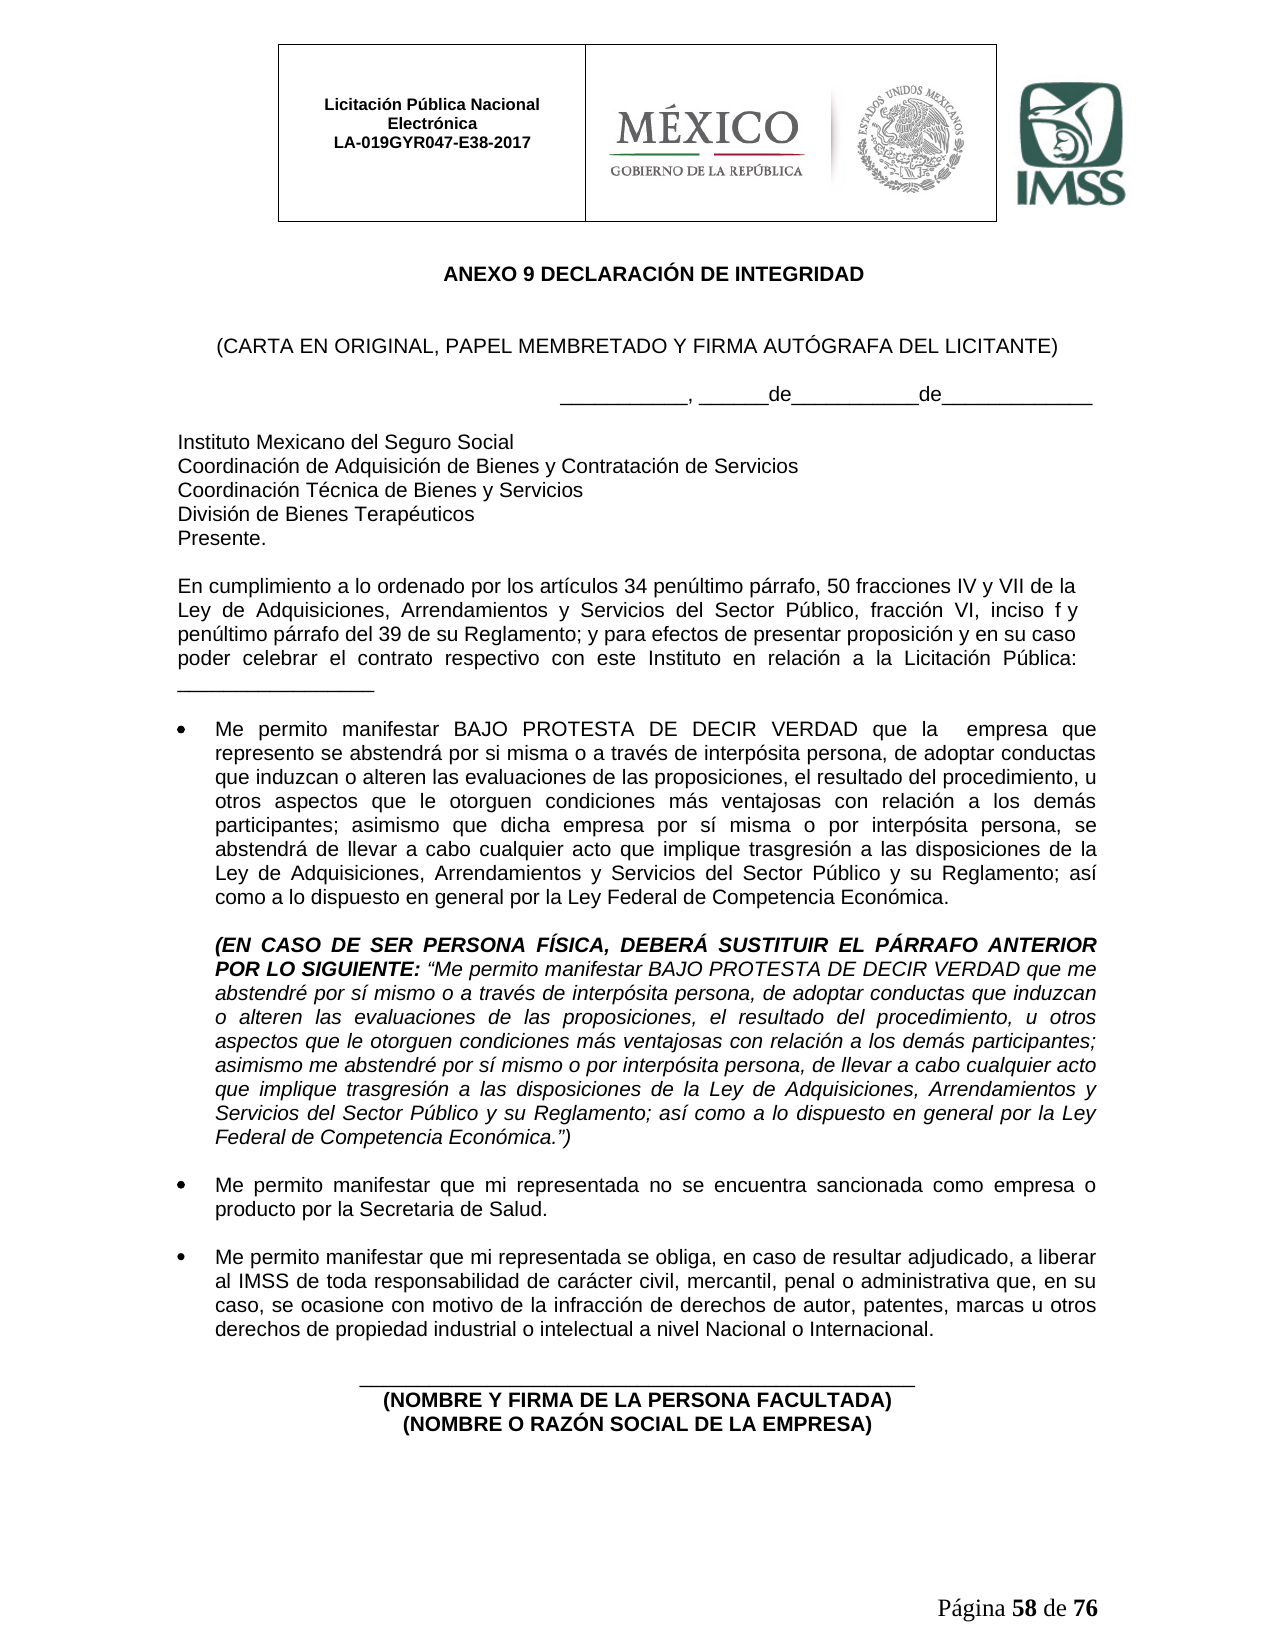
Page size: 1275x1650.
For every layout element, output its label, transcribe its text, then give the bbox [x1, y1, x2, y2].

text División de Bienes Terapéuticos [177, 502, 1078, 526]
text Coordinación Técnica de Bienes y Servicios [177, 478, 1078, 502]
text Coordinación de Adquisición de Bienes y Contratación de Servicios [177, 454, 1078, 478]
text (EN CASO DE SER PERSONA FÍSICA, DEBERÁ SUSTITUIR EL PÁRRAFO ANTERIOR POR LO SIGUIENTE: “Me permito manifestar BAJO PROTESTA DE DECIR VERDAD que me abstendré por sí mismo o a través de interpósita persona, de adoptar conductas que induzcan o alteren las evaluaciones de las proposiciones, el resultado del procedimiento, u otros aspectos que le otorguen condiciones más ventajosas con relación a los demás participantes; asimismo me abstendré por sí mismo o por interpósita persona, de llevar a cabo cualquier acto que implique trasgresión a las disposiciones de la Ley de Adquisiciones, Arrendamientos y Servicios del Sector Público y su Reglamento; así como a lo dispuesto en general por la Ley Federal de Competencia Económica.”) [215, 933, 1098, 1148]
list Me permito manifestar que mi representada no se encuentra sancionada como empresa o producto por la Secretaria de Salud. [177, 1172, 1098, 1221]
picture [1012, 72, 1127, 212]
list Me permito manifestar BAJO PROTESTA DE DECIR VERDAD que la empresa que represento se abstendrá por si misma o a través de interpósita persona, de adoptar conductas que induzcan o alteren las evaluaciones de las proposiciones, el resultado del procedimiento, u otros aspectos que le otorguen condiciones más ventajosas con relación a los demás participantes; asimismo que dicha empresa por sí misma o por interpósita persona, se abstendrá de llevar a cabo cualquier acto que implique trasgresión a las disposiciones de la Ley de Adquisiciones, Arrendamientos y Servicios del Sector Público y su Reglamento; así como a lo dispuesto en general por la Ley Federal de Competencia Económica. [177, 717, 1098, 909]
text ___________, ______de___________de_____________ [177, 382, 1093, 406]
text En cumplimiento a lo ordenado por los artículos 34 penúltimo párrafo, 50 fracciones IV y VII de la Ley de Adquisiciones, Arrendamientos y Servicios del Sector Público, fracción VI, inciso f y penúltimo párrafo del 39 de su Reglamento; y para efectos de presentar proposición y en su caso poder celebrar el contrato respectivo con este Instituto en relación a la Licitación Pública: _________________ [177, 573, 1078, 693]
text (NOMBRE O RAZÓN SOCIAL DE LA EMPRESA) [177, 1412, 1098, 1436]
text Presente. [177, 526, 1078, 549]
picture [607, 72, 968, 204]
text Instituto Mexicano del Seguro Social [177, 430, 1078, 454]
text (NOMBRE Y FIRMA DE LA PERSONA FACULTADA) [177, 1388, 1098, 1412]
text (CARTA EN ORIGINAL, PAPEL MEMBRETADO Y FIRMA AUTÓGRAFA DEL LICITANTE) [177, 334, 1098, 358]
subtitle ANEXO 9 DECLARACIÓN DE INTEGRIDAD [215, 262, 1093, 286]
text ________________________________________________ [177, 1364, 1098, 1388]
list Me permito manifestar que mi representada se obliga, en caso de resultar adjudicado, a liberar al IMSS de toda responsabilidad de carácter civil, mercantil, penal o administrativa que, en su caso, se ocasione con motivo de la infracción de derechos de autor, patentes, marcas u otros derechos de propiedad industrial o intelectual a nivel Nacional o Internacional. [177, 1244, 1098, 1340]
